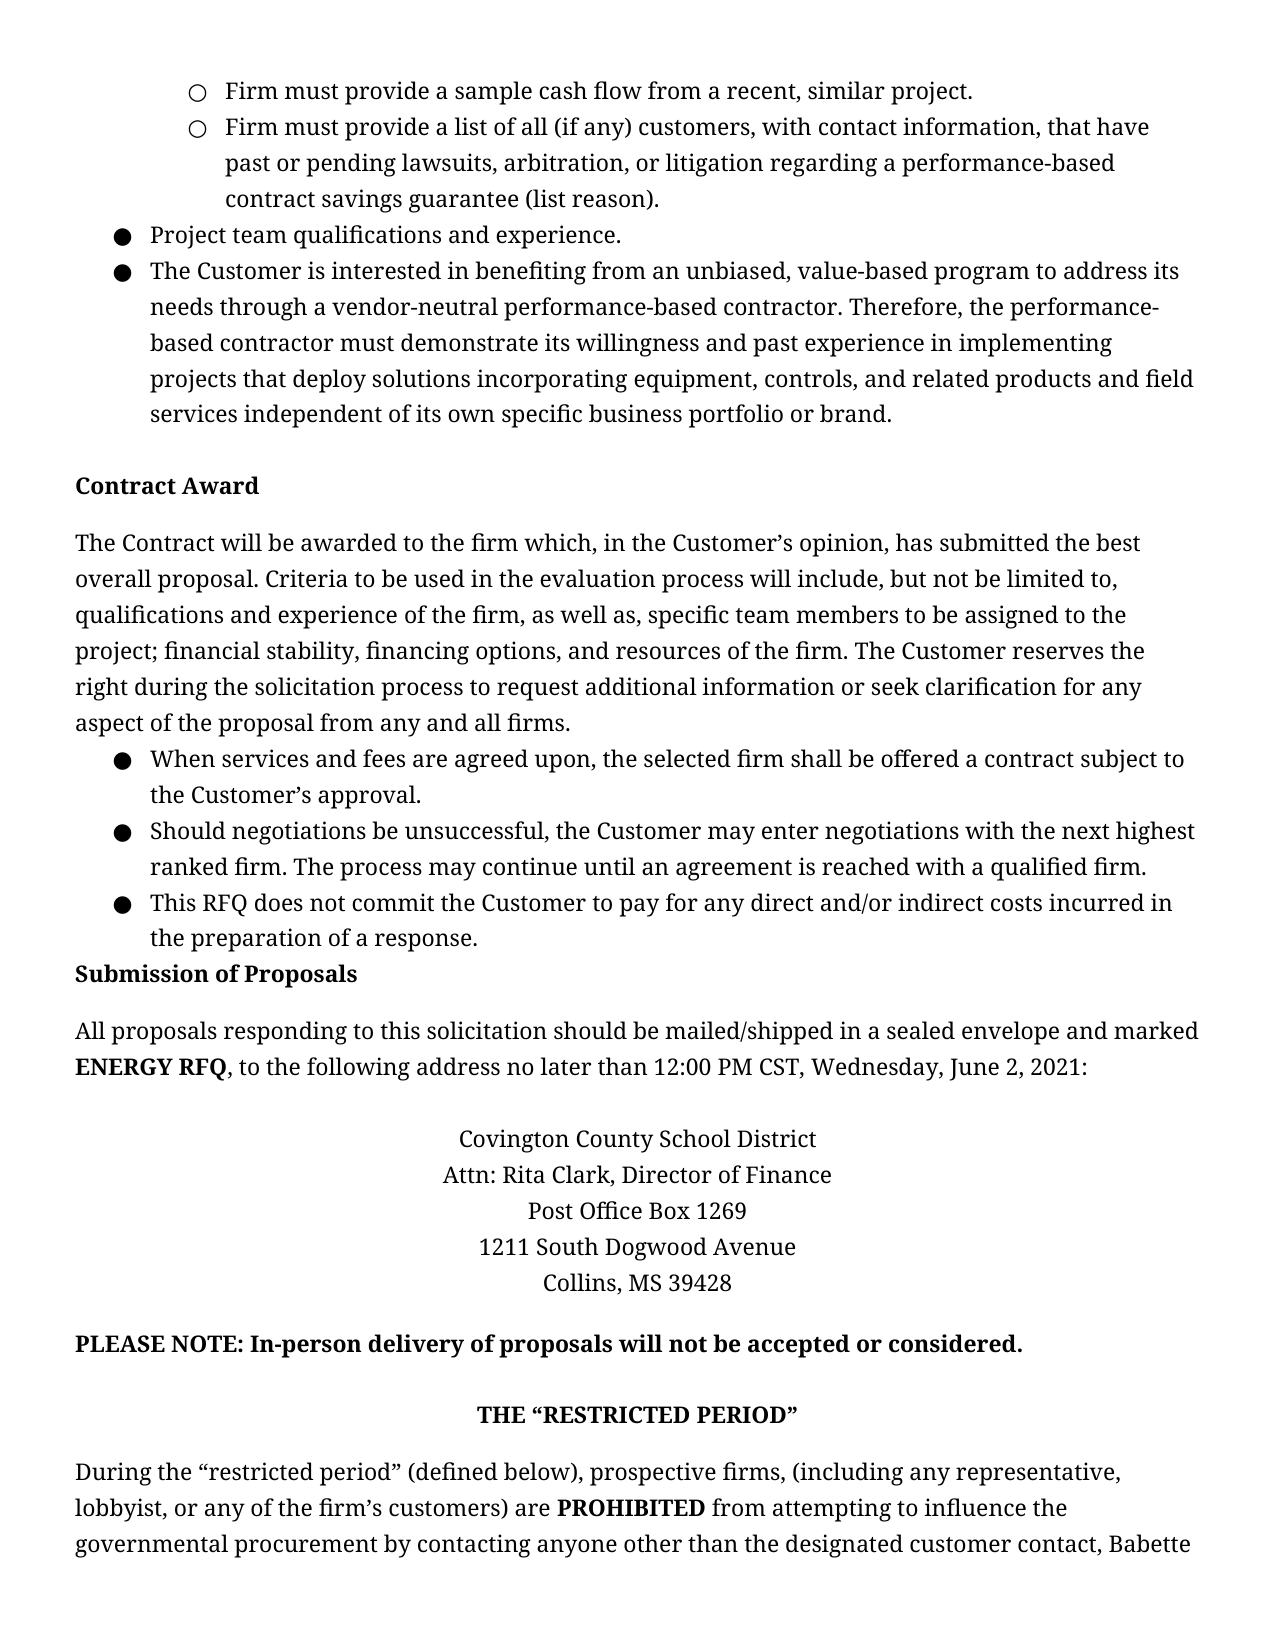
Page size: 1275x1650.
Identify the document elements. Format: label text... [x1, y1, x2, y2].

list Project team qualifications and experience. [112, 219, 1200, 250]
text Submission of Proposals [75, 958, 1200, 989]
list This RFQ does not commit the Customer to pay for any direct and/or indirect costs incurred in the preparation of a response. [112, 886, 1200, 954]
text All proposals responding to this solicitation should be mailed/shipped in a sealed envelope and marked ENERGY RFQ, to the following address no later than 12:00 PM CST, Wednesday, June 2, 2021: [75, 1015, 1200, 1082]
text PLEASE NOTE: In-person delivery of proposals will not be accepted or considered. [75, 1328, 1200, 1359]
text Contract Award [75, 470, 1200, 502]
text Attn: Rita Clark, Director of Finance [75, 1159, 1200, 1190]
list Firm must provide a sample cash flow from a recent, similar project. [187, 75, 1200, 106]
text Covington County School District [75, 1123, 1200, 1154]
text Collins, MS 39428 [75, 1267, 1200, 1298]
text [75, 1456, 1200, 1559]
list Firm must provide a list of all (if any) customers, with contact information, that have past or pending lawsuits, arbitration, or litigation regarding a performance-based contract savings guarantee (list reason). [187, 111, 1200, 214]
text THE “RESTRICTED PERIOD” [75, 1399, 1200, 1431]
list Should negotiations be unsuccessful, the Customer may enter negotiations with the next highest ranked firm. The process may continue until an agreement is reached with a qualified firm. [112, 814, 1200, 882]
text The Contract will be awarded to the firm which, in the Customer’s opinion, has submitted the best overall proposal. Criteria to be used in the evaluation process will include, but not be limited to, qualifications and experience of the firm, as well as, specific team members to be assigned to the project; financial stability, financing options, and resources of the firm. The Customer reserves the right during the solicitation process to request additional information or seek clarification for any aspect of the proposal from any and all firms. [75, 527, 1200, 738]
list When services and fees are agreed upon, the selected firm shall be offered a contract subject to the Customer’s approval. [112, 743, 1200, 810]
list The Customer is interested in benefiting from an unbiased, value-based program to address its needs through a vendor-neutral performance-based contractor. Therefore, the performance-based contractor must demonstrate its willingness and past experience in implementing projects that deploy solutions incorporating equipment, controls, and related products and field services independent of its own specific business portfolio or brand. [112, 255, 1200, 430]
text Post Office Box 1269 [75, 1195, 1200, 1226]
text 1211 South Dogwood Avenue [75, 1231, 1200, 1262]
